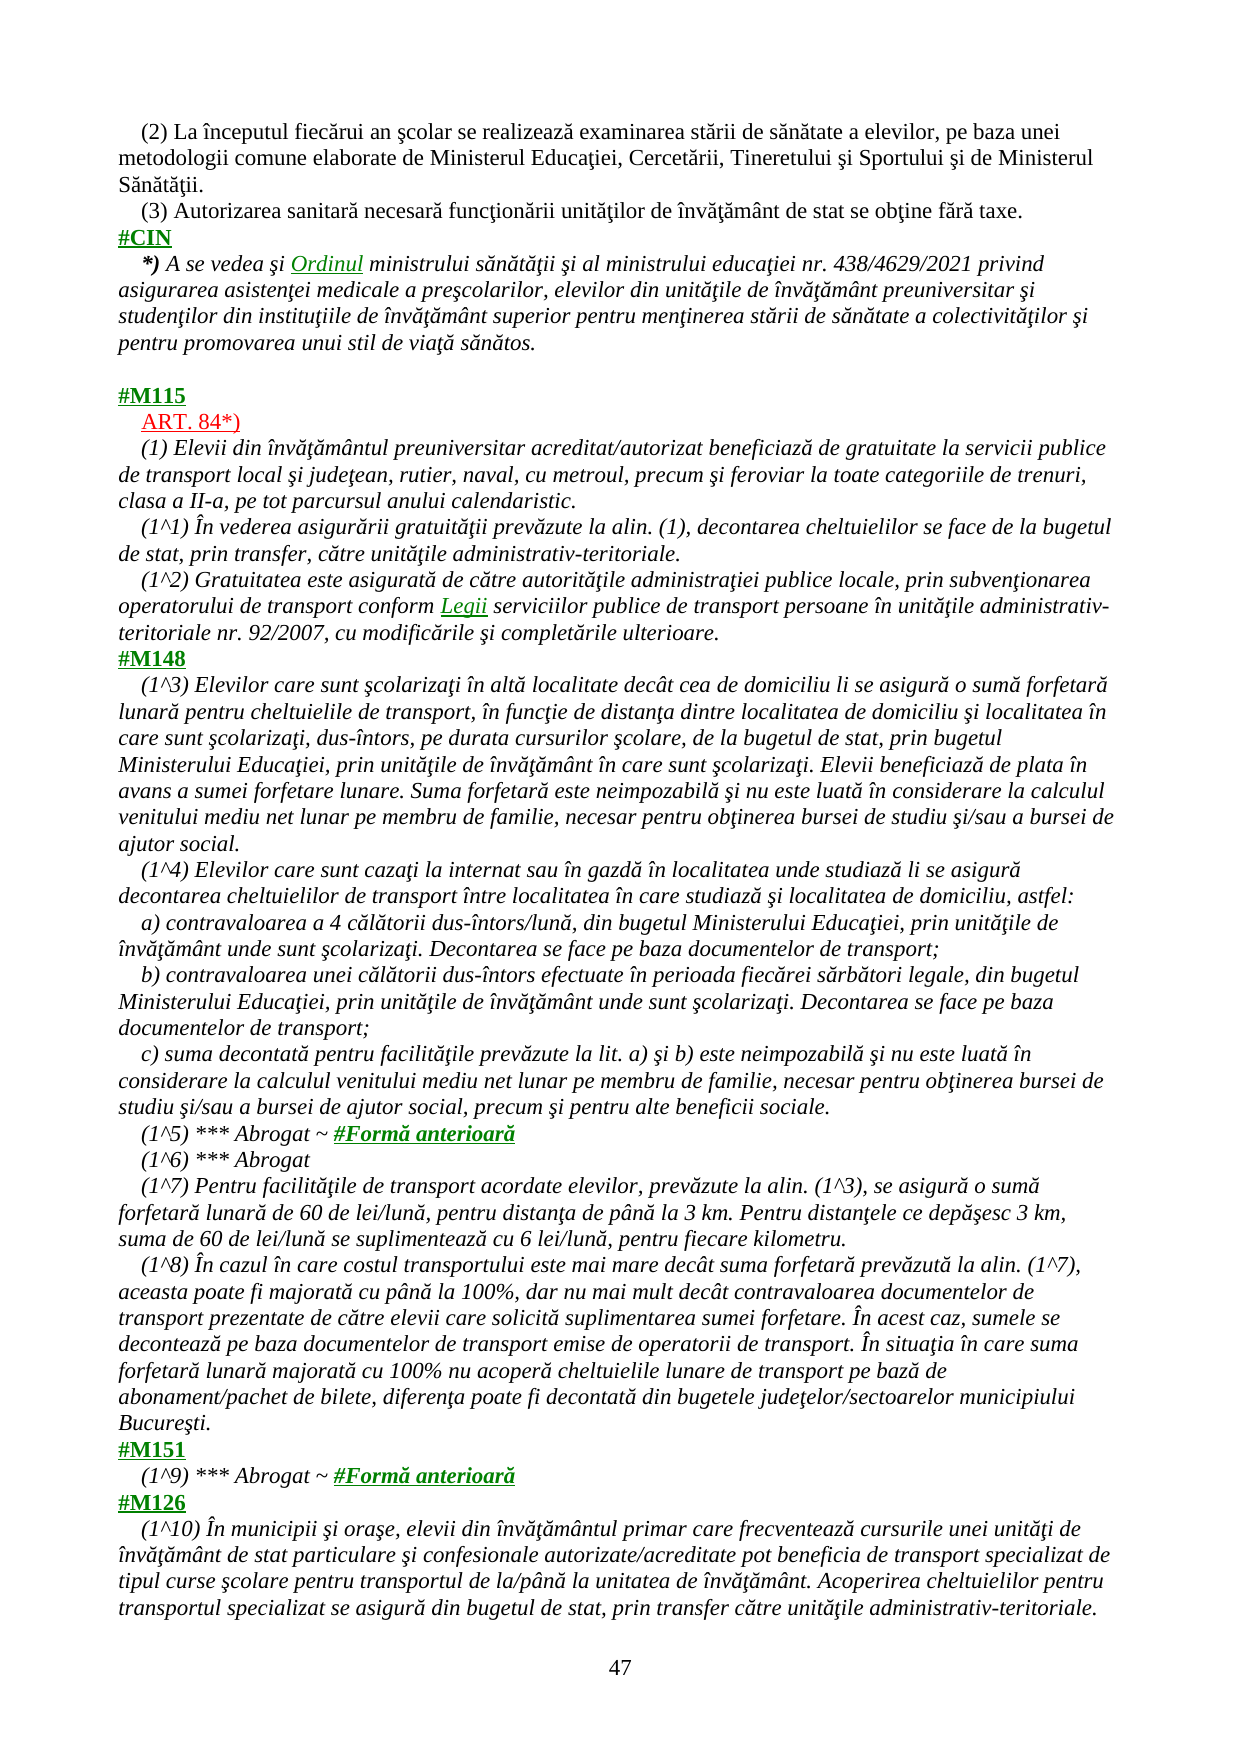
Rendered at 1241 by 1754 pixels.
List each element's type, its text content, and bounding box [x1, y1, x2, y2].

text a) contravaloarea a 4 călătorii dus-întors/lună, din bugetul Ministerului Educaţiei, prin unităţile de învăţământ unde sunt şcolarizaţi. Decontarea se face pe baza documentelor de transport; [118, 909, 1122, 961]
text (1^10) În municipii şi oraşe, elevii din învăţământul primar care frecventează cursurile unei unităţi de învăţământ de stat particulare şi confesionale autorizate/acreditate pot beneficia de transport specializat de tipul curse şcolare pentru transportul de la/până la unitatea de învăţământ. Acoperirea cheltuielilor pentru transportul specializat se asigură din bugetul de stat, prin transfer către unităţile administrativ-teritoriale. [118, 1515, 1122, 1620]
text ART. 84*) [118, 408, 1122, 434]
text (1^6) *** Abrogat [118, 1146, 1122, 1172]
text *) A se vedea şi Ordinul ministrului sănătăţii şi al ministrului educaţiei nr. 438/4629/2021 privind asigurarea asistenţei medicale a preşcolarilor, elevilor din unităţile de învăţământ preuniversitar şi studenţilor din instituţiile de învăţământ superior pentru menţinerea stării de sănătate a colectivităţilor şi pentru promovarea unui stil de viaţă sănătos. [118, 250, 1122, 355]
text #M126 [118, 1488, 1122, 1515]
text c) suma decontată pentru facilităţile prevăzute la lit. a) şi b) este neimpozabilă şi nu este luată în considerare la calculul venitului mediu net lunar pe membru de familie, necesar pentru obţinerea bursei de studiu şi/sau a bursei de ajutor social, precum şi pentru alte beneficii sociale. [118, 1041, 1122, 1119]
text #M115 [118, 382, 1122, 408]
text (1^5) *** Abrogat ~ #Formă anterioară [118, 1119, 1122, 1146]
text (1^8) În cazul în care costul transportului este mai mare decât suma forfetară prevăzută la alin. (1^7), aceasta poate fi majorată cu până la 100%, dar nu mai mult decât contravaloarea documentelor de transport prezentate de către elevii care solicită suplimentarea sumei forfetare. În acest caz, sumele se decontează pe baza documentelor de transport emise de operatorii de transport. În situaţia în care suma forfetară lunară majorată cu 100% nu acoperă cheltuielile lunare de transport pe bază de abonament/pachet de bilete, diferenţa poate fi decontată din bugetele judeţelor/sectoarelor municipiului Bucureşti. [118, 1251, 1122, 1436]
text (1^3) Elevilor care sunt şcolarizaţi în altă localitate decât cea de domiciliu li se asigură o sumă forfetară lunară pentru cheltuielile de transport, în funcţie de distanţa dintre localitatea de domiciliu şi localitatea în care sunt şcolarizaţi, dus-întors, pe durata cursurilor şcolare, de la bugetul de stat, prin bugetul Ministerului Educaţiei, prin unităţile de învăţământ în care sunt şcolarizaţi. Elevii beneficiază de plata în avans a sumei forfetare lunare. Suma forfetară este neimpozabilă şi nu este luată în considerare la calculul venitului mediu net lunar pe membru de familie, necesar pentru obţinerea bursei de studiu şi/sau a bursei de ajutor social. [118, 672, 1122, 856]
text (2) La începutul fiecărui an şcolar se realizează examinarea stării de sănătate a elevilor, pe baza unei metodologii comune elaborate de Ministerul Educaţiei, Cercetării, Tineretului şi Sportului şi de Ministerul Sănătăţii. [118, 118, 1122, 197]
text (1^2) Gratuitatea este asigurată de către autorităţile administraţiei publice locale, prin subvenţionarea operatorului de transport conform Legii serviciilor publice de transport persoane în unităţile administrativ-teritoriale nr. 92/2007, cu modificările şi completările ulterioare. [118, 566, 1122, 645]
text (1^1) În vederea asigurării gratuităţii prevăzute la alin. (1), decontarea cheltuielilor se face de la bugetul de stat, prin transfer, către unităţile administrativ-teritoriale. [118, 513, 1122, 566]
text #CIN [118, 223, 1122, 250]
text #M148 [118, 645, 1122, 672]
text b) contravaloarea unei călătorii dus-întors efectuate în perioada fiecărei sărbători legale, din bugetul Ministerului Educaţiei, prin unităţile de învăţământ unde sunt şcolarizaţi. Decontarea se face pe baza documentelor de transport; [118, 961, 1122, 1041]
text (1^4) Elevilor care sunt cazaţi la internat sau în gazdă în localitatea unde studiază li se asigură decontarea cheltuielilor de transport între localitatea în care studiază şi localitatea de domiciliu, astfel: [118, 856, 1122, 909]
text (3) Autorizarea sanitară necesară funcţionării unităţilor de învăţământ de stat se obţine fără taxe. [118, 197, 1122, 223]
text #M151 [118, 1436, 1122, 1462]
text (1) Elevii din învăţământul preuniversitar acreditat/autorizat beneficiază de gratuitate la servicii publice de transport local şi judeţean, rutier, naval, cu metroul, precum şi feroviar la toate categoriile de trenuri, clasa a II-a, pe tot parcursul anului calendaristic. [118, 434, 1122, 513]
text (1^9) *** Abrogat ~ #Formă anterioară [118, 1462, 1122, 1488]
text (1^7) Pentru facilităţile de transport acordate elevilor, prevăzute la alin. (1^3), se asigură o sumă forfetară lunară de 60 de lei/lună, pentru distanţa de până la 3 km. Pentru distanţele ce depăşesc 3 km, suma de 60 de lei/lună se suplimentează cu 6 lei/lună, pentru fiecare kilometru. [118, 1172, 1122, 1251]
